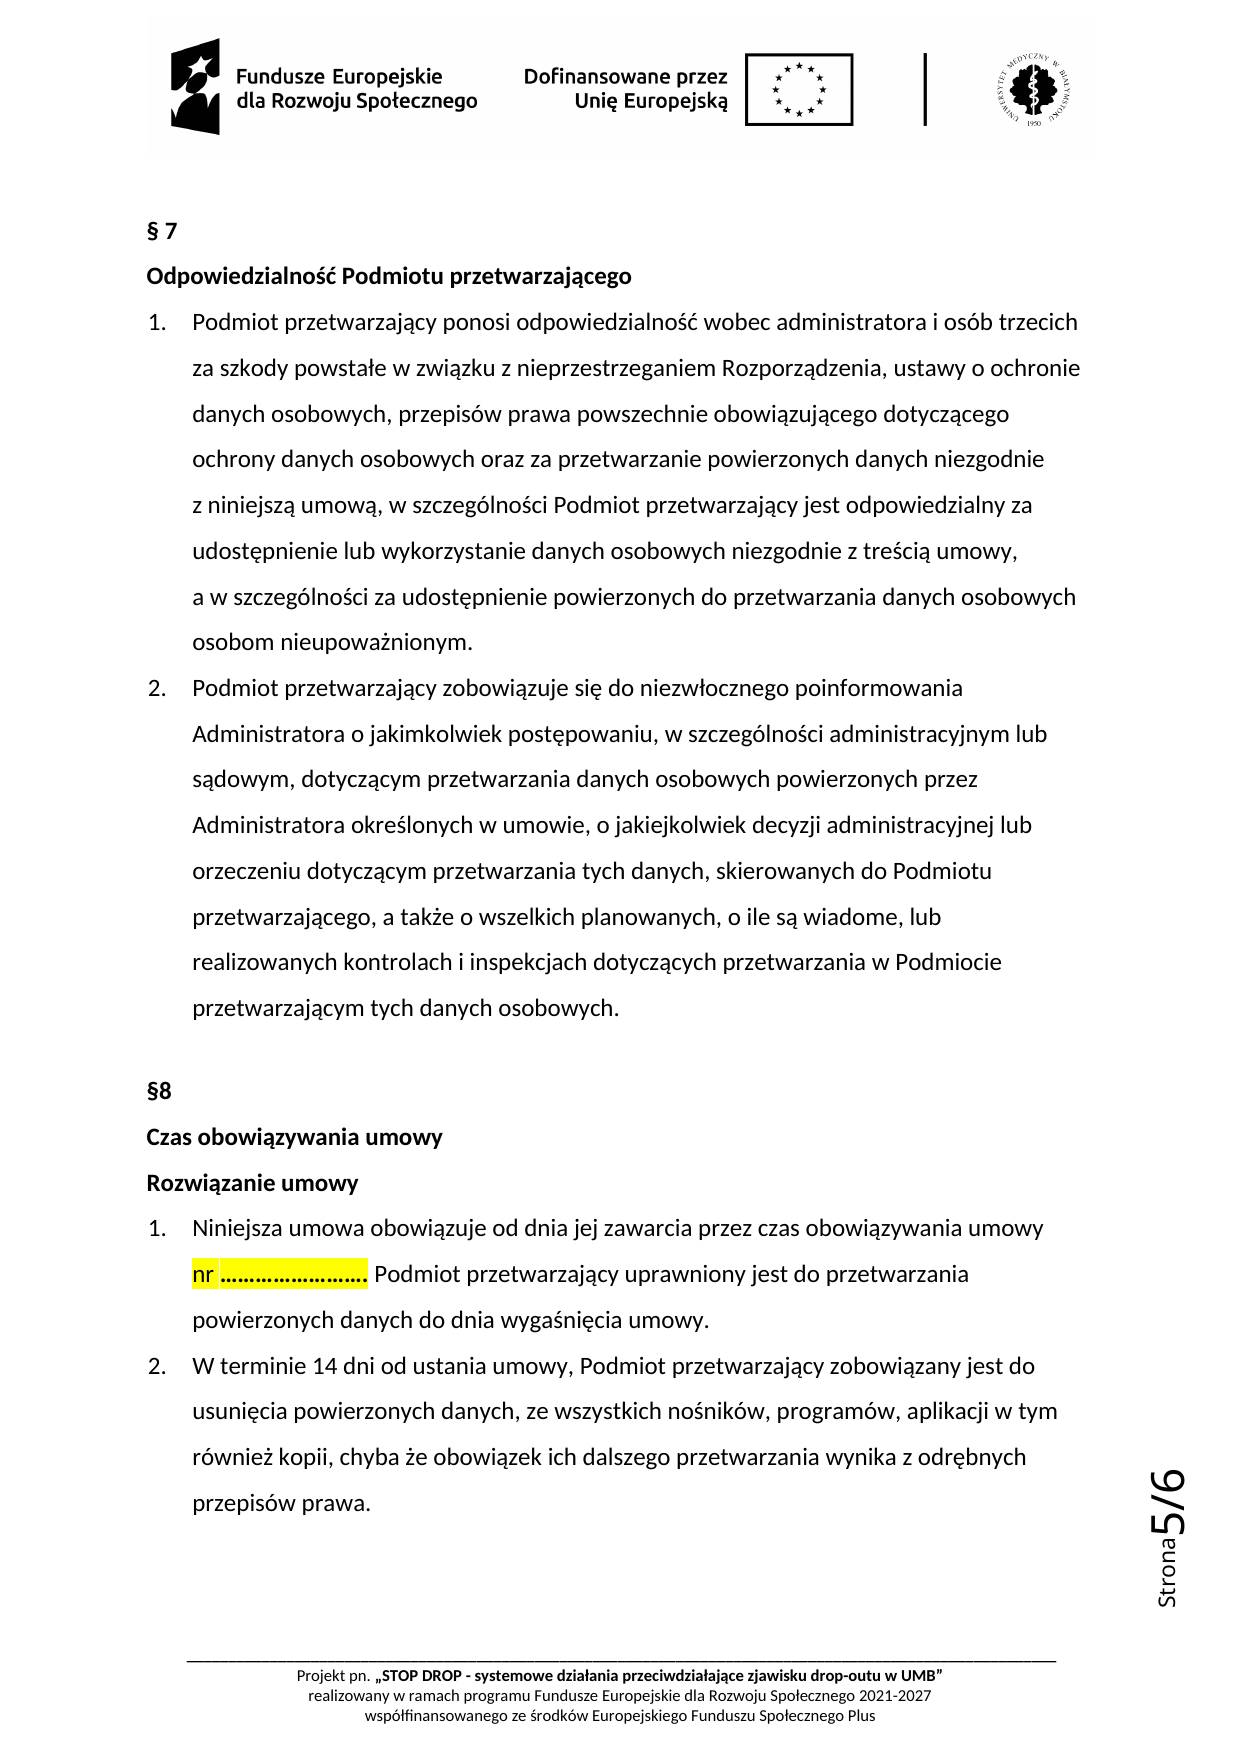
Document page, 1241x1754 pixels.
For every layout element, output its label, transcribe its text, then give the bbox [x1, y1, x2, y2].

list W terminie 14 dni od ustania umowy, Podmiot przetwarzający zobowiązany jest do usunięcia powierzonych danych, ze wszystkich nośników, programów, aplikacji w tym również kopii, chyba że obowiązek ich dalszego przetwarzania wynika z odrębnych przepisów prawa. [148, 1350, 1093, 1517]
subtitle § 7 [146, 215, 1093, 245]
list Podmiot przetwarzający zobowiązuje się do niezwłocznego poinformowania Administratora o jakimkolwiek postępowaniu, w szczególności administracyjnym lub sądowym, dotyczącym przetwarzania danych osobowych powierzonych przez Administratora określonych w umowie, o jakiejkolwiek decyzji administracyjnej lub orzeczeniu dotyczącym przetwarzania tych danych, skierowanych do Podmiotu przetwarzającego, a także o wszelkich planowanych, o ile są wiadome, lub realizowanych kontrolach i inspekcjach dotyczących przetwarzania w Podmiocie przetwarzającym tych danych osobowych. [148, 672, 1093, 1023]
subtitle Odpowiedzialność Podmiotu przetwarzającego [146, 261, 1093, 291]
subtitle Rozwiązanie umowy [146, 1167, 1093, 1197]
subtitle Czas obowiązywania umowy [146, 1121, 1093, 1152]
list Podmiot przetwarzający ponosi odpowiedzialność wobec administratora i osób trzecich za szkody powstałe w związku z nieprzestrzeganiem Rozporządzenia, ustawy o ochronie danych osobowych, przepisów prawa powszechnie obowiązującego dotyczącego ochrony danych osobowych oraz za przetwarzanie powierzonych danych niezgodnie z niniejszą umową, w szczególności Podmiot przetwarzający jest odpowiedzialny za udostępnienie lub wykorzystanie danych osobowych niezgodnie z treścią umowy, a w szczególności za udostępnienie powierzonych do przetwarzania danych osobowych osobom nieupoważnionym. [148, 306, 1093, 657]
subtitle §8 [146, 1075, 1093, 1106]
list Niniejsza umowa obowiązuje od dnia jej zawarcia przez czas obowiązywania umowy nr ……………………. Podmiot przetwarzający uprawniony jest do przetwarzania powierzonych danych do dnia wygaśnięcia umowy. [148, 1213, 1093, 1334]
picture [147, 14, 1093, 159]
